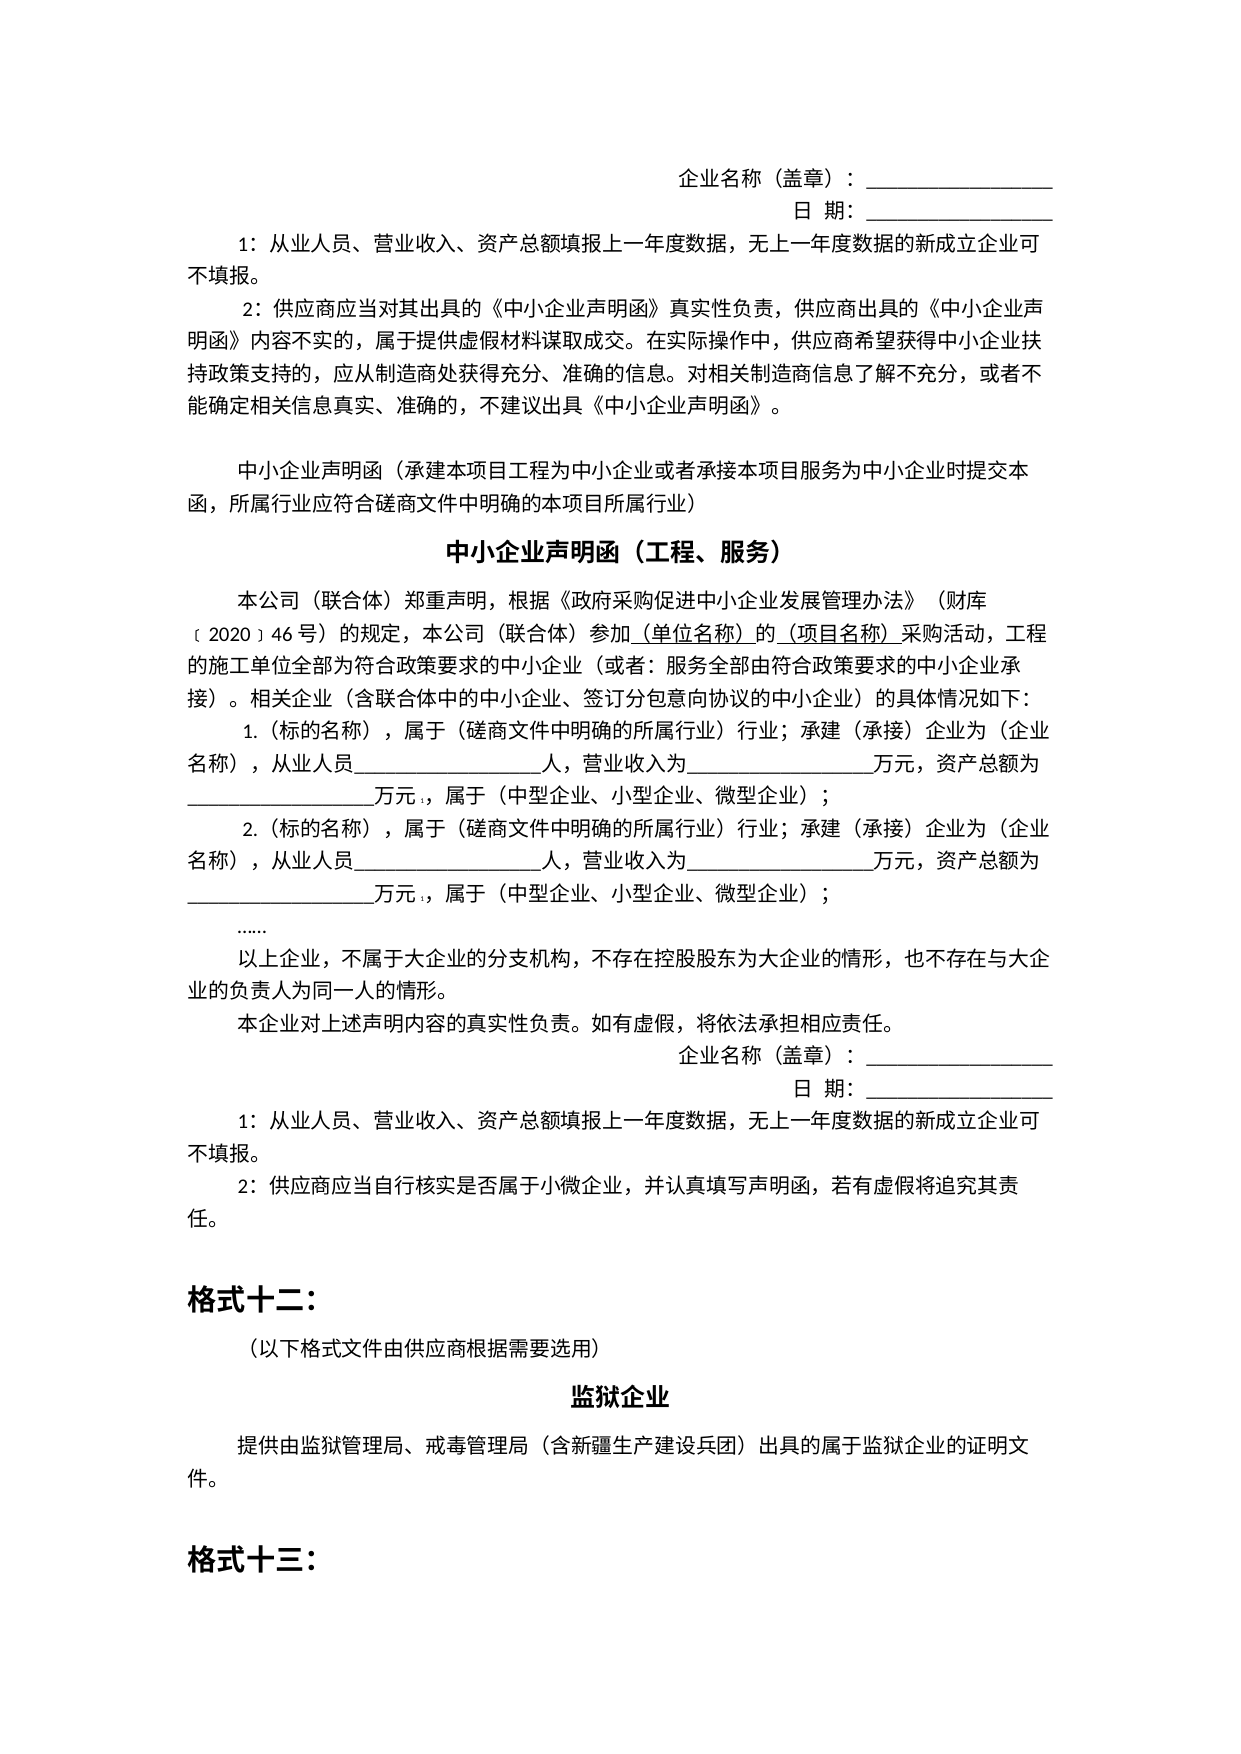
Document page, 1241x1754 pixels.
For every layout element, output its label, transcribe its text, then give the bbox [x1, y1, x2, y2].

text 本企业对上述声明内容的真实性负责。如有虚假，将依法承担相应责任。 [187, 1007, 1053, 1039]
text 以上企业，不属于大企业的分支机构，不存在控股股东为大企业的情形，也不存在与大企业的负责人为同一人的情形。 [187, 942, 1053, 1007]
text 本公司（联合体）郑重声明，根据《政府采购促进中小企业发展管理办法》（财库﹝2020﹞46 号）的规定，本公司（联合体）参加（单位名称）的（项目名称）采购活动，工程的施工单位全部为符合政策要求的中小企业（或者：服务全部由符合政策要求的中小企业承接）。相关企业（含联合体中的中小企业、签订分包意向协议的中小企业）的具体情况如下： [187, 584, 1053, 714]
text 格式十三： [187, 1527, 1053, 1592]
text 企业名称（盖章）：__________________ [187, 1039, 1053, 1072]
text 1：从业人员、营业收入、资产总额填报上一年度数据，无上一年度数据的新成立企业可不填报。 [187, 1104, 1053, 1169]
text 2：供应商应当自行核实是否属于小微企业，并认真填写声明函，若有虚假将追究其责任。 [187, 1169, 1053, 1234]
text 2.（标的名称），属于（磋商文件中明确的所属行业）行业；承建（承接）企业为（企业名称），从业人员__________________人，营业收入为__________________万元，资产总额为__________________万元1，属于（中型企业、小型企业、微型企业）； [187, 812, 1053, 909]
text 1：从业人员、营业收入、资产总额填报上一年度数据，无上一年度数据的新成立企业可不填报。 [187, 227, 1053, 292]
text 1.（标的名称），属于（磋商文件中明确的所属行业）行业；承建（承接）企业为（企业名称），从业人员__________________人，营业收入为__________________万元，资产总额为__________________万元1，属于（中型企业、小型企业、微型企业）； [187, 714, 1053, 812]
text 监狱企业 [187, 1364, 1053, 1429]
text 格式十二： [187, 1267, 1053, 1332]
text 日 期：__________________ [187, 1072, 1053, 1104]
text （以下格式文件由供应商根据需要选用） [187, 1332, 1053, 1364]
text 中小企业声明函（工程、服务） [187, 519, 1053, 584]
text …… [187, 909, 1053, 942]
text 2：供应商应当对其出具的《中小企业声明函》真实性负责，供应商出具的《中小企业声明函》内容不实的，属于提供虚假材料谋取成交。在实际操作中，供应商希望获得中小企业扶持政策支持的，应从制造商处获得充分、准确的信息。对相关制造商信息了解不充分，或者不能确定相关信息真实、准确的，不建议出具《中小企业声明函》。 [187, 292, 1053, 422]
text 日 期：__________________ [187, 194, 1053, 227]
text 中小企业声明函（承建本项目工程为中小企业或者承接本项目服务为中小企业时提交本函，所属行业应符合磋商文件中明确的本项目所属行业） [187, 454, 1053, 519]
text 提供由监狱管理局、戒毒管理局（含新疆生产建设兵团）出具的属于监狱企业的证明文件。 [187, 1429, 1053, 1494]
text 企业名称（盖章）：__________________ [187, 162, 1053, 194]
